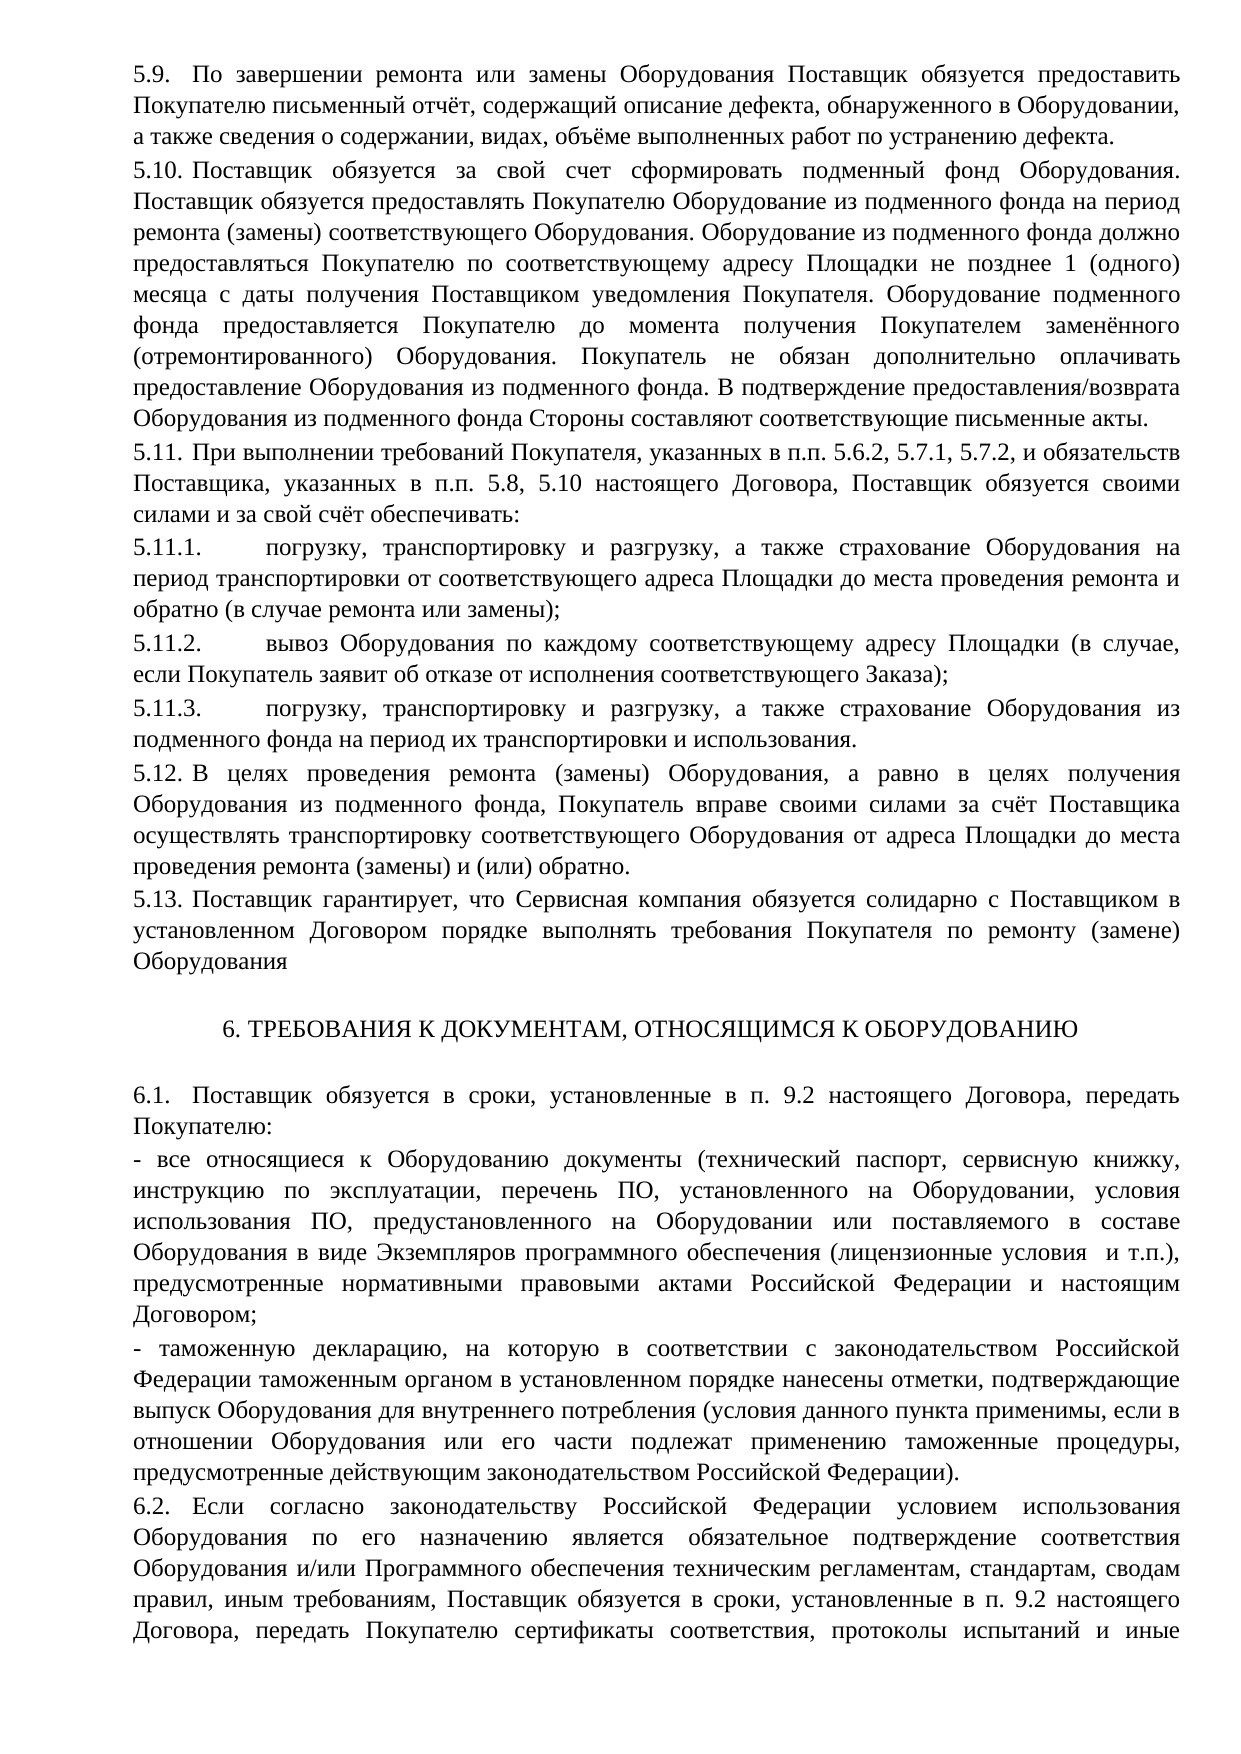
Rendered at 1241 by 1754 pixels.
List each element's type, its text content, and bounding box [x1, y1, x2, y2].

text 5.11. При выполнении требований Покупателя, указанных в п.п. 5.6.2, 5.7.1, 5.7.2, и обязательств Поставщика, указанных в п.п. 5.8, 5.10 настоящего Договора, Поставщик обязуется своими силами и за свой счёт обеспечивать: [133, 437, 1181, 528]
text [133, 1491, 1181, 1644]
text 5.9. По завершении ремонта или замены Оборудования Поставщик обязуется предоставить Покупателю письменный отчёт, содержащий описание дефекта, обнаруженного в Оборудовании, а также сведения о содержании, видах, объёме выполненных работ по устранению дефекта. [133, 59, 1181, 150]
text 5.11.1. погрузку, транспортировку и разгрузку, а также страхование Оборудования на период транспортировки от соответствующего адреса Площадки до места проведения ремонта и обратно (в случае ремонта или замены); [133, 532, 1181, 623]
subtitle 6. ТРЕБОВАНИЯ К ДОКУМЕНТАМ, ОТНОСЯЩИМСЯ К ОБОРУДОВАНИЮ [157, 1014, 1143, 1042]
text 5.12. В целях проведения ремонта (замены) Оборудования, а равно в целях получения Оборудования из подменного фонда, Покупатель вправе своими силами за счёт Поставщика осуществлять транспортировку соответствующего Оборудования от адреса Площадки до места проведения ремонта (замены) и (или) обратно. [133, 758, 1181, 879]
text 5.11.3. погрузку, транспортировку и разгрузку, а также страхование Оборудования из подменного фонда на период их транспортировки и использования. [133, 693, 1181, 753]
text 5.11.2. вывоз Оборудования по каждому соответствующему адресу Площадки (в случае, если Покупатель заявит об отказе от исполнения соответствующего Заказа); [133, 628, 1181, 688]
text 6.1. Поставщик обязуется в сроки, установленные в п. 9.2 настоящего Договора, передать Покупателю: [133, 1080, 1181, 1139]
text 5.10. Поставщик обязуется за свой счет сформировать подменный фонд Оборудования. Поставщик обязуется предоставлять Покупателю Оборудование из подменного фонда на период ремонта (замены) соответствующего Оборудования. Оборудование из подменного фонда должно предоставляться Покупателю по соответствующему адресу Площадки не позднее 1 (одного) месяца с даты получения Поставщиком уведомления Покупателя. Оборудование подменного фонда предоставляется Покупателю до момента получения Покупателем заменённого (отремонтированного) Оборудования. Покупатель не обязан дополнительно оплачивать предоставление Оборудования из подменного фонда. В подтверждение предоставления/возврата Оборудования из подменного фонда Стороны составляют соответствующие письменные акты. [133, 155, 1181, 432]
text 5.13. Поставщик гарантирует, что Сервисная компания обязуется солидарно с Поставщиком в установленном Договором порядке выполнять требования Покупателя по ремонту (замене) Оборудования [133, 884, 1181, 975]
text - таможенную декларацию, на которую в соответствии с законодательством Российской Федерации таможенным органом в установленном порядке нанесены отметки, подтверждающие выпуск Оборудования для внутреннего потребления (условия данного пункта применимы, если в отношении Оборудования или его части подлежат применению таможенные процедуры, предусмотренные действующим законодательством Российской Федерации). [133, 1333, 1181, 1486]
text - все относящиеся к Оборудованию документы (технический паспорт, сервисную книжку, инструкцию по эксплуатации, перечень ПО, установленного на Оборудовании, условия использования ПО, предустановленного на Оборудовании или поставляемого в составе Оборудования в виде Экземпляров программного обеспечения (лицензионные условия и т.п.), предусмотренные нормативными правовыми актами Российской Федерации и настоящим Договором; [133, 1144, 1181, 1328]
